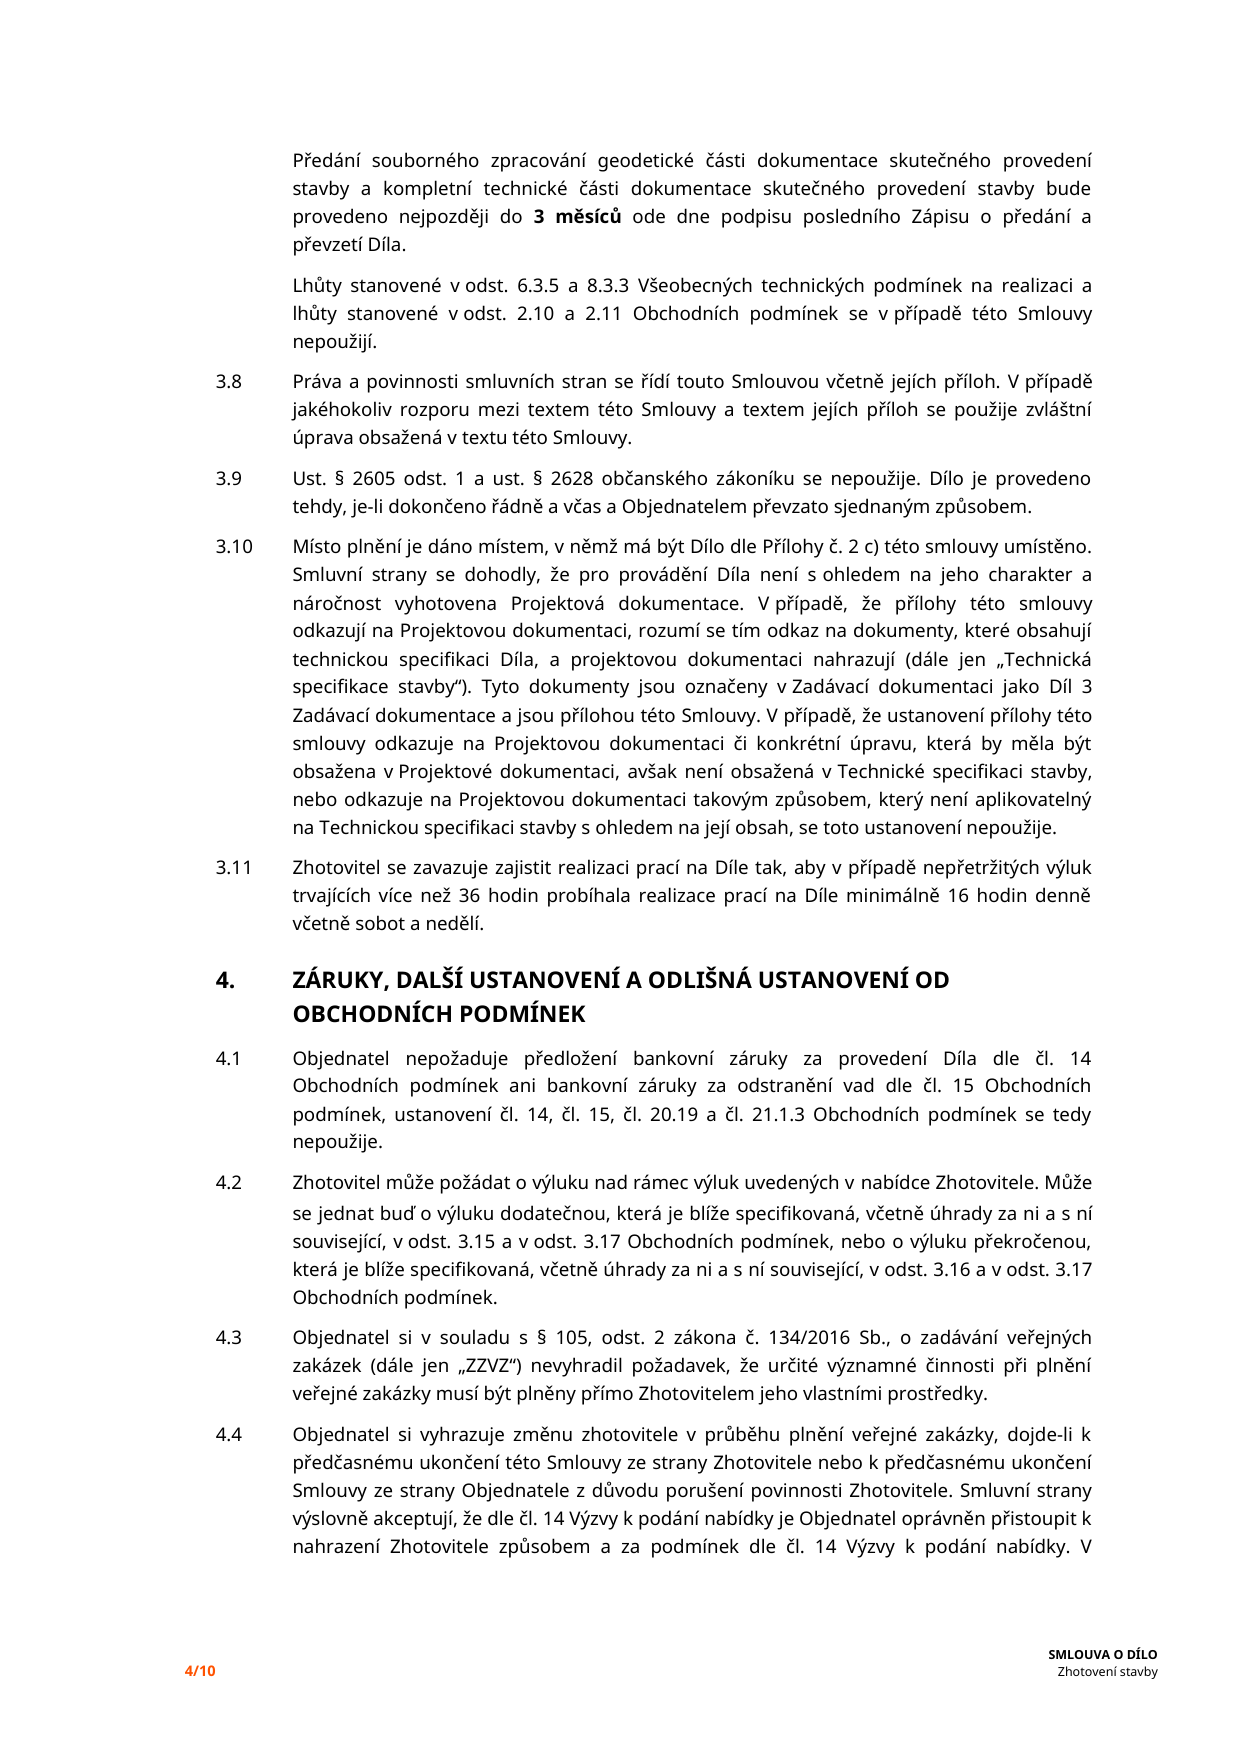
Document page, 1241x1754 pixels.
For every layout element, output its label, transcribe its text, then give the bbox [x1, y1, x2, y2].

text ZÁRUKY, DALŠÍ USTANOVENÍ A ODLIŠNÁ USTANOVENÍ OD OBCHODNÍCH PODMÍNEK [216, 963, 1093, 1029]
text Objednatel si v souladu s § 105, odst. 2 zákona č. 134/2016 Sb., o zadávání veřejných zakázek (dále jen „ZZVZ“) nevyhradil požadavek, že určité významné činnosti při plnění veřejné zakázky musí být plněny přímo Zhotovitelem jeho vlastními prostředky. [216, 1325, 1093, 1406]
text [216, 1421, 1093, 1559]
text Objednatel nepožaduje předložení bankovní záruky za provedení Díla dle čl. 14 Obchodních podmínek ani bankovní záruky za odstranění vad dle čl. 15 Obchodních podmínek, ustanovení čl. 14, čl. 15, čl. 20.19 a čl. 21.1.3 Obchodních podmínek se tedy nepoužije. [216, 1045, 1093, 1154]
text Zhotovitel může požádat o výluku nad rámec výluk uvedených v nabídce Zhotovitele. Může se jednat buď o výluku dodatečnou, která je blíže specifikovaná, včetně úhrady za ni a s ní související, v odst. 3.15 a v odst. 3.17 Obchodních podmínek, nebo o výluku překročenou, která je blíže specifikovaná, včetně úhrady za ni a s ní související, v odst. 3.16 a v odst. 3.17 Obchodních podmínek. [216, 1169, 1093, 1310]
text Zhotovitel se zavazuje zajistit realizaci prací na Díle tak, aby v případě nepřetržitých výluk trvajících více než 36 hodin probíhala realizace prací na Díle minimálně 16 hodin denně včetně sobot a nedělí. [216, 854, 1093, 936]
text Místo plnění je dáno místem, v němž má být Dílo dle Přílohy č. 2 c) této smlouvy umístěno. Smluvní strany se dohodly, že pro provádění Díla není s ohledem na jeho charakter a náročnost vyhotovena Projektová dokumentace. V případě, že přílohy této smlouvy odkazují na Projektovou dokumentaci, rozumí se tím odkaz na dokumenty, které obsahují technickou specifikaci Díla, a projektovou dokumentaci nahrazují (dále jen „Technická specifikace stavby“). Tyto dokumenty jsou označeny v Zadávací dokumentaci jako Díl 3 Zadávací dokumentace a jsou přílohou této Smlouvy. V případě, že ustanovení přílohy této smlouvy odkazuje na Projektovou dokumentaci či konkrétní úpravu, která by měla být obsažena v Projektové dokumentaci, avšak není obsažená v Technické specifikaci stavby, nebo odkazuje na Projektovou dokumentaci takovým způsobem, který není aplikovatelný na Technickou specifikaci stavby s ohledem na její obsah, se toto ustanovení nepoužije. [216, 534, 1093, 839]
text Předání souborného zpracování geodetické části dokumentace skutečného provedení stavby a kompletní technické části dokumentace skutečného provedení stavby bude provedeno nejpozději do 3 měsíců ode dne podpisu posledního Zápisu o předání a převzetí Díla. [292, 147, 1093, 257]
text Lhůty stanovené v odst. 6.3.5 a 8.3.3 Všeobecných technických podmínek na realizaci a lhůty stanovené v odst. 2.10 a 2.11 Obchodních podmínek se v případě této Smlouvy nepoužijí. [292, 272, 1093, 354]
text Ust. § 2605 odst. 1 a ust. § 2628 občanského zákoníku se nepoužije. Dílo je provedeno tehdy, je-li dokončeno řádně a včas a Objednatelem převzato sjednaným způsobem. [216, 465, 1093, 519]
text Práva a povinnosti smluvních stran se řídí touto Smlouvou včetně jejích příloh. V případě jakéhokoliv rozporu mezi textem této Smlouvy a textem jejích příloh se použije zvláštní úprava obsažená v textu této Smlouvy. [216, 369, 1093, 450]
